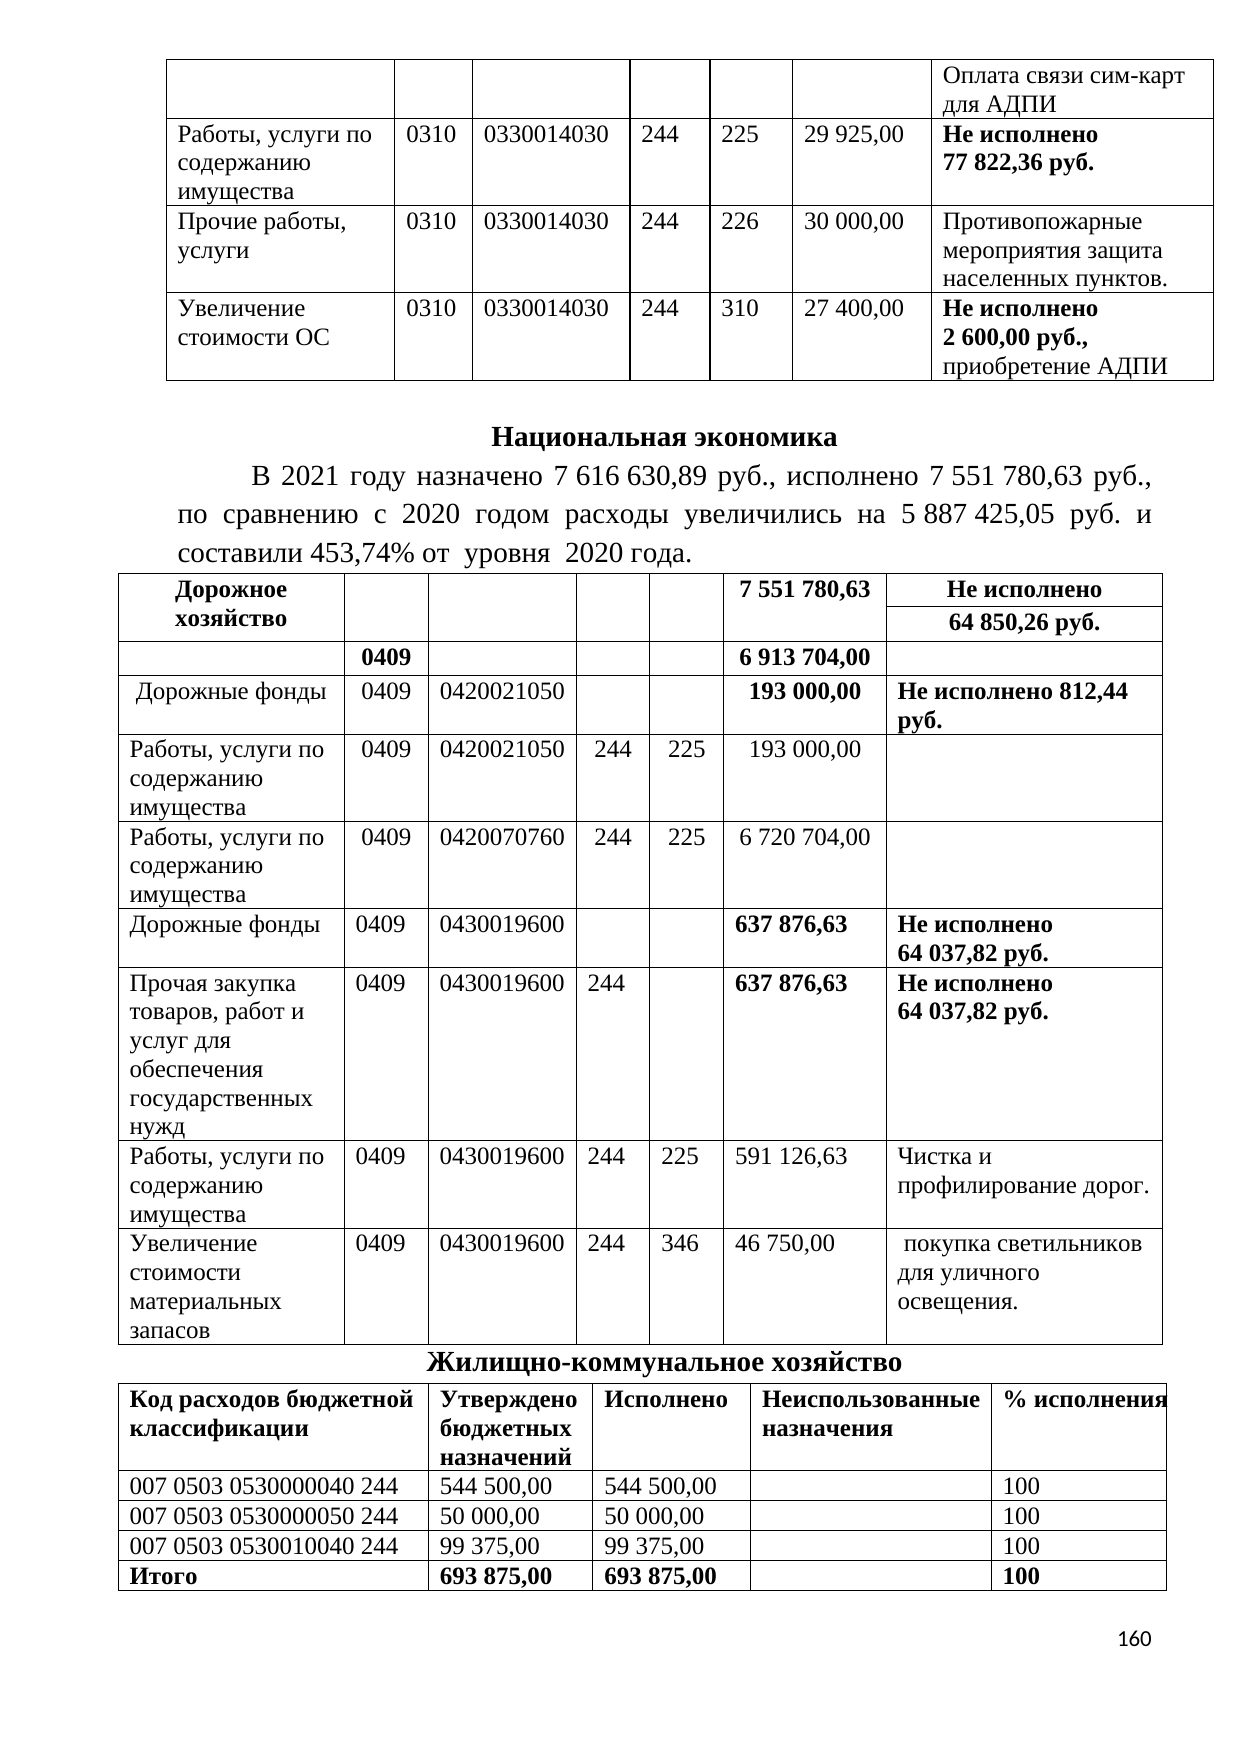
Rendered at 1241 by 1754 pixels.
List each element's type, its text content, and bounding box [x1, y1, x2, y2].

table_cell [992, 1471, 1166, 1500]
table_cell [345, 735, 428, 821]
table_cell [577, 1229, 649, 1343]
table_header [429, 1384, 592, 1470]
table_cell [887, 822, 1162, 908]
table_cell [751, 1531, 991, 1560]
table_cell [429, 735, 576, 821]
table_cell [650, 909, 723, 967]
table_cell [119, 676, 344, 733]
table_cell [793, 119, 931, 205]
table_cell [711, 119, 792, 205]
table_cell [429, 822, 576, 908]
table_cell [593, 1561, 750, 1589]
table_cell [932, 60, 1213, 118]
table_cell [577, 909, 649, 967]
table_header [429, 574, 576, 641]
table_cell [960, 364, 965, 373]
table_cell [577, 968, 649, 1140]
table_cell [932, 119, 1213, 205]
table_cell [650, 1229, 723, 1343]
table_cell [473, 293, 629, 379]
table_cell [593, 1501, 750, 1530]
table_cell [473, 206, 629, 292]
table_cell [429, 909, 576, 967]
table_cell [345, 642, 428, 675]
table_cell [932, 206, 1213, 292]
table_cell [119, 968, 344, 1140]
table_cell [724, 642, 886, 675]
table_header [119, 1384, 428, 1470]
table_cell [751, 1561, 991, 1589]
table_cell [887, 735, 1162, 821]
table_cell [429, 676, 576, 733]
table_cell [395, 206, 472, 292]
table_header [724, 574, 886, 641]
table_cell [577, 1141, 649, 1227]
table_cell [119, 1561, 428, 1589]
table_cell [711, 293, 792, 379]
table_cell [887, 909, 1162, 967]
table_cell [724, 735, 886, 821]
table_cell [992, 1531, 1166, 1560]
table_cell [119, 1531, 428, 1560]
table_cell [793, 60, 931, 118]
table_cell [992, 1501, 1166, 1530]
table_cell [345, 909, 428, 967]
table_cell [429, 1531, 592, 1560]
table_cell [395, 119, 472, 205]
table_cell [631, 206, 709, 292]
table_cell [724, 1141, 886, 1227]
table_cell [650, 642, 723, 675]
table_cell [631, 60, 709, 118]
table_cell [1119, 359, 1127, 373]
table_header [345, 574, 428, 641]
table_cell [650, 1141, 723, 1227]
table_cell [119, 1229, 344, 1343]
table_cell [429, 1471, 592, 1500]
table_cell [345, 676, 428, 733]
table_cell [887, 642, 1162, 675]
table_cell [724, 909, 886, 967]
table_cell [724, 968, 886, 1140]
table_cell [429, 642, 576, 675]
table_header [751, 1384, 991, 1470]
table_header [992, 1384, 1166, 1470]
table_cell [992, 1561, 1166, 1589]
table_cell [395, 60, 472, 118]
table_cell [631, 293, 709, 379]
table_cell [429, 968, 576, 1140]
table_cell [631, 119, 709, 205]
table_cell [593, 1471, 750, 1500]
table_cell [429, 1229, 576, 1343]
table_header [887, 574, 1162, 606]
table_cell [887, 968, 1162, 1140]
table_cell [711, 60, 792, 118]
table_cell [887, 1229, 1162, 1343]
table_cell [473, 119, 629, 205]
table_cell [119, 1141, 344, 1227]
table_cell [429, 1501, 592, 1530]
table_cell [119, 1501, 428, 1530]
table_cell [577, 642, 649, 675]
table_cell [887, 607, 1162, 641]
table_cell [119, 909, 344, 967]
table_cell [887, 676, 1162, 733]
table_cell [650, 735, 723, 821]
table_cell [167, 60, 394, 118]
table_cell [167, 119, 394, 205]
text Жилищно-коммунальное хозяйство [177, 1345, 1152, 1378]
text В 2021 году назначено 7 616 630,89 руб., исполнено 7 551 780,63 руб., по сравнению с 2020 годом расходы увеличились на 5 887 425,05 руб. и составили 453,74% от уровня 2020 года. [177, 458, 1152, 568]
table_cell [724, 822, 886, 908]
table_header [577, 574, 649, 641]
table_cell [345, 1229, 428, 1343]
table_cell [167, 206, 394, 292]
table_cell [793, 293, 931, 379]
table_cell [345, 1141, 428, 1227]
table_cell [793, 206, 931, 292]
text Национальная экономика [177, 419, 1152, 453]
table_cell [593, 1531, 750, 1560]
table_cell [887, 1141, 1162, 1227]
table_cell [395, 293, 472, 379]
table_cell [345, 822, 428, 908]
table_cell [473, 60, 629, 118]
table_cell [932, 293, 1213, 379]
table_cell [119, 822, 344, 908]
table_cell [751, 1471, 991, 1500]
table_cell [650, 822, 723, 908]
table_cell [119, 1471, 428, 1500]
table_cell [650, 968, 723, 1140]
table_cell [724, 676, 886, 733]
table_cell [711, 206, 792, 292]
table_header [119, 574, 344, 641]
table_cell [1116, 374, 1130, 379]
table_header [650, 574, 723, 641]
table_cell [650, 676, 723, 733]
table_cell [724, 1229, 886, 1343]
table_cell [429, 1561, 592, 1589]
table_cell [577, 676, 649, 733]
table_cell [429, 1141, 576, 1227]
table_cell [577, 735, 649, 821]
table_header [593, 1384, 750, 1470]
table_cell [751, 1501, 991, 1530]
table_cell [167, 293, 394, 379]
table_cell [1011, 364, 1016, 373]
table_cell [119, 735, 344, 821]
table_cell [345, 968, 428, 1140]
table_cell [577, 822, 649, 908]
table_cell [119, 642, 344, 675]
